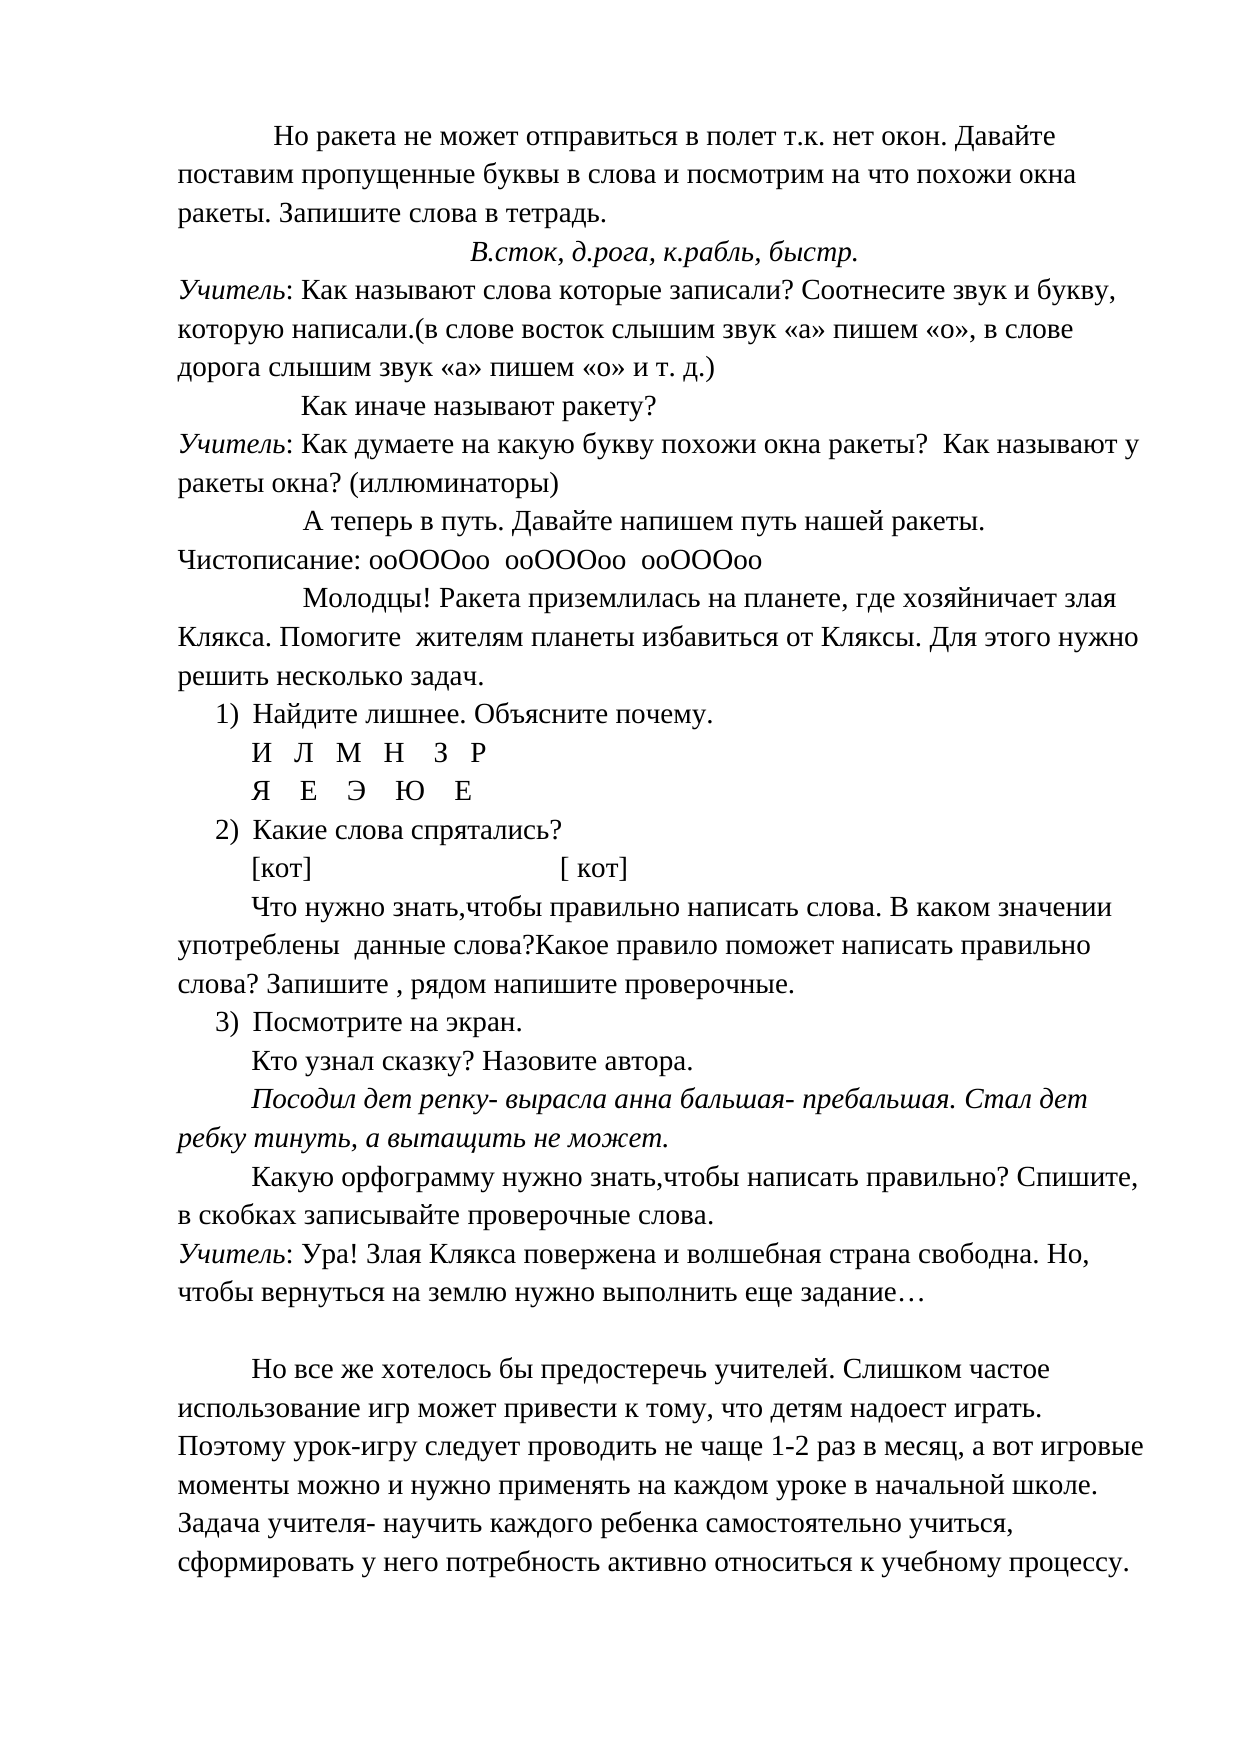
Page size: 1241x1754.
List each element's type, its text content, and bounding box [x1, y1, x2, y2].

text Посодил дет репку- вырасла анна бальшая- пребальшая. Стал дет ребку тинуть, а вытащить не может. [177, 1082, 1152, 1154]
text Но все же хотелось бы предостеречь учителей. Слишком частое использование игр может привести к тому, что детям надоест играть. Поэтому урок-игру следует проводить не чаще 1-2 раз в месяц, а вот игровые моменты можно и нужно применять на каждом уроке в начальной школе. Задача учителя- научить каждого ребенка самостоятельно учиться, сформировать у него потребность активно относиться к учебному процессу. [177, 1351, 1152, 1578]
text [кот] [ кот] [177, 850, 1152, 884]
text Но ракета не может отправиться в полет т.к. нет окон. Давайте поставим пропущенные буквы в слова и посмотрим на что похожи окна ракеты. Запишите слова в тетрадь. [177, 118, 1152, 229]
text А теперь в путь. Давайте напишем путь нашей ракеты. Чистописание: ооОООоо ооОООоо ооОООоо [177, 503, 1152, 576]
list Найдите лишнее. Объясните почему. [215, 696, 1152, 730]
text Молодцы! Ракета приземлилась на планете, где хозяйничает злая Клякса. Помогите жителям планеты избавиться от Кляксы. Для этого нужно решить несколько задач. [177, 581, 1152, 691]
text Какую орфограмму нужно знать,чтобы написать правильно? Спишите, в скобках записывайте проверочные слова. [177, 1159, 1152, 1231]
list Какие слова спрятались? [215, 812, 1152, 845]
text Учитель: Как думаете на какую букву похожи окна ракеты? Как называют у ракеты окна? (иллюминаторы) [177, 426, 1152, 498]
text И Л М Н З Р [177, 735, 1152, 768]
text Что нужно знать,чтобы правильно написать слова. В каком значении употреблены данные слова?Какое правило поможет написать правильно слова? Запишите , рядом напишите проверочные. [177, 889, 1152, 999]
text Учитель: Ура! Злая Клякса повержена и волшебная страна свободна. Но, чтобы вернуться на землю нужно выполнить еще задание… [177, 1236, 1152, 1308]
text Кто узнал сказку? Назовите автора. [177, 1043, 1152, 1077]
text Учитель: Как называют слова которые записали? Соотнесите звук и букву, которую написали.(в слове восток слышим звук «а» пишем «о», в слове дорога слышим звук «а» пишем «о» и т. д.) [177, 272, 1152, 383]
list Посмотрите на экран. [215, 1004, 1152, 1038]
text Я Е Э Ю Е [177, 773, 1152, 807]
text Как иначе называют ракету? [177, 388, 1152, 421]
text В.сток, д.рога, к.рабль, быстр. [177, 234, 1152, 267]
